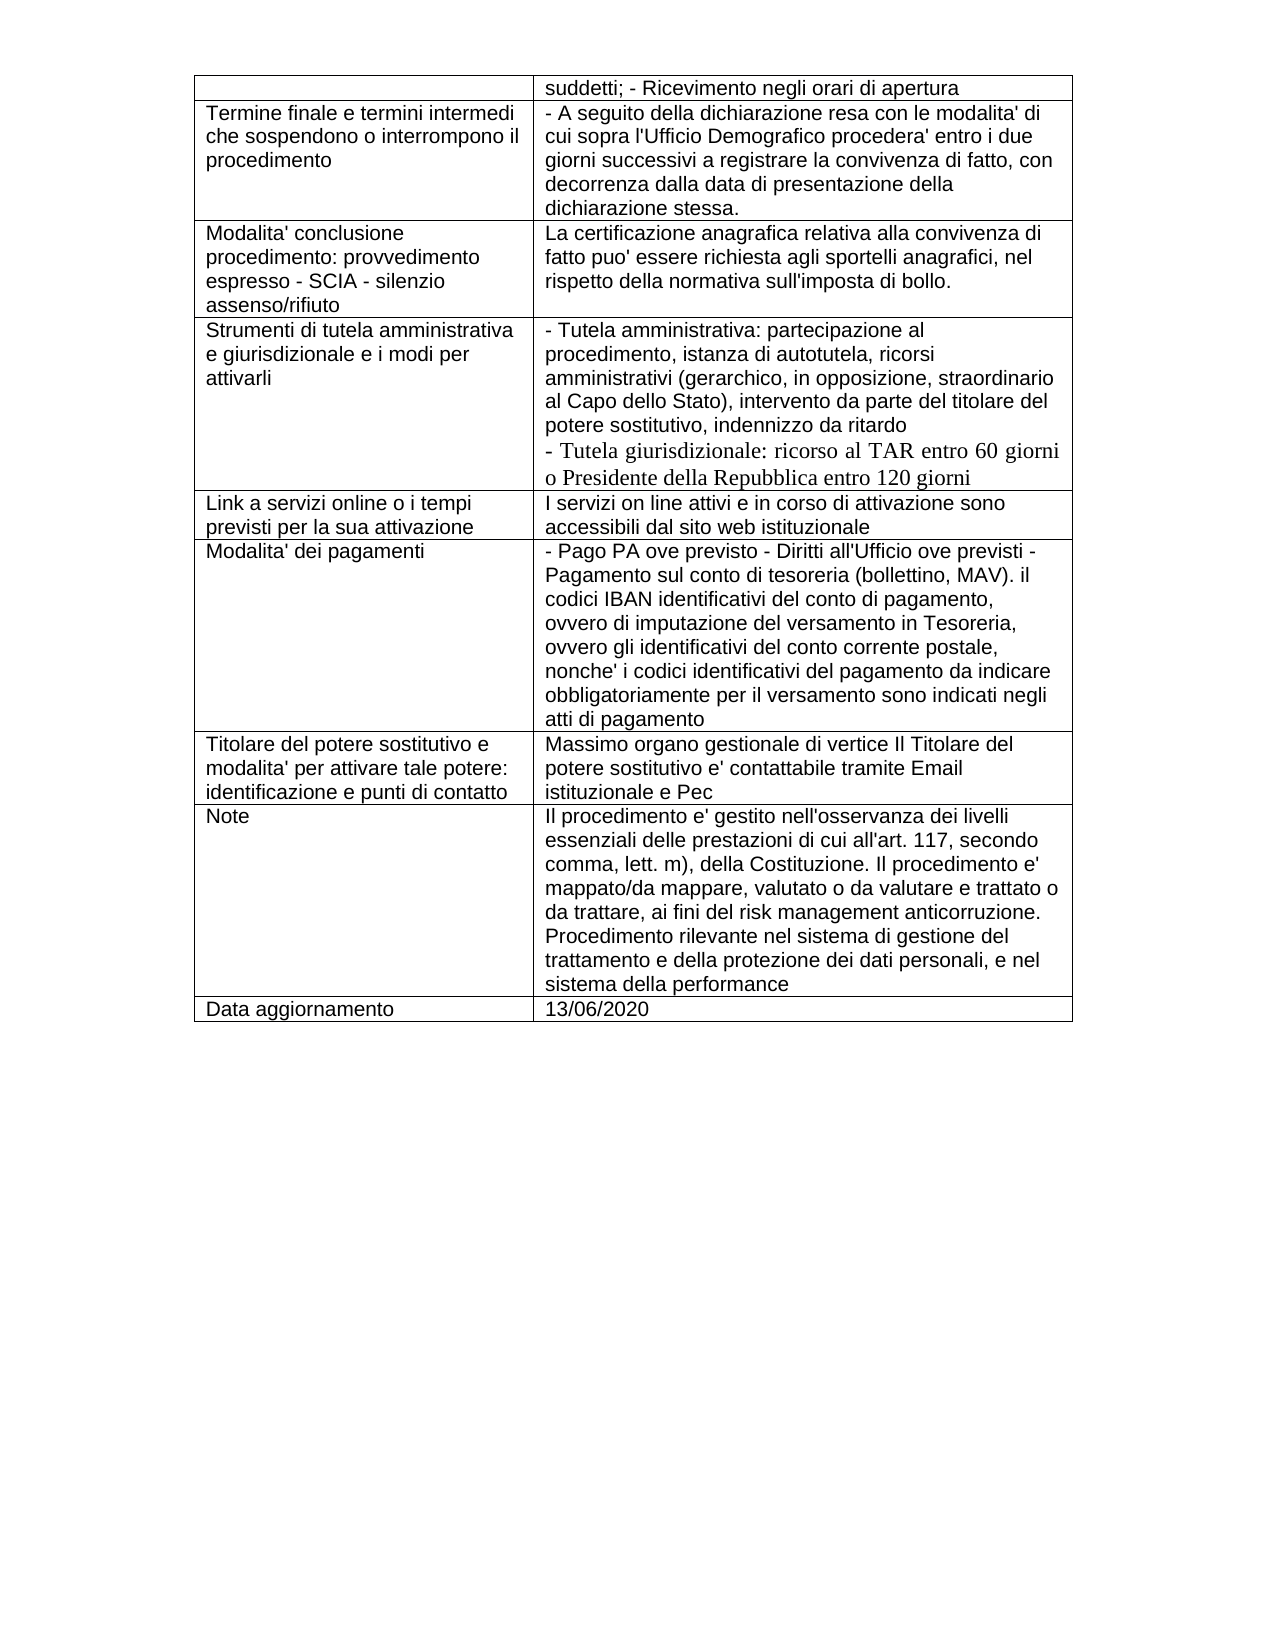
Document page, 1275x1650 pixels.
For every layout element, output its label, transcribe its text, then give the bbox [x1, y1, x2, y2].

table_cell Note [195, 805, 533, 996]
table_cell - A seguito della dichiarazione resa con le modalita' di cui sopra l'Ufficio Demografico procedera' entro i due giorni successivi a registrare la convivenza di fatto, con decorrenza dalla data di presentazione della dichiarazione stessa. [534, 101, 1072, 220]
table_cell Titolare del potere sostitutivo e modalita' per attivare tale potere: identificazione e punti di contatto [195, 732, 533, 804]
table_cell La certificazione anagrafica relativa alla convivenza di fatto puo' essere richiesta agli sportelli anagrafici, nel rispetto della normativa sull'imposta di bollo. [534, 221, 1072, 317]
table_cell Termine finale e termini intermedi che sospendono o interrompono il procedimento [195, 101, 533, 220]
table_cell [534, 76, 1072, 100]
table_cell I servizi on line attivi e in corso di attivazione sono accessibili dal sito web istituzionale [534, 491, 1072, 539]
table_cell Modalita' dei pagamenti [195, 540, 533, 731]
table_cell - Tutela amministrativa: partecipazione al procedimento, istanza di autotutela, ricorsi amministrativi (gerarchico, in opposizione, straordinario al Capo dello Stato), intervento da parte del titolare del potere sostitutivo, indennizzo da ritardo - Tutela giurisdizionale: ricorso al TAR entro 60 giorni o Presidente della Repubblica entro 120 giorni [534, 318, 1072, 490]
table_cell Modalita' conclusione procedimento: provvedimento espresso - SCIA - silenzio assenso/rifiuto [195, 221, 533, 317]
table_cell - Pago PA ove previsto - Diritti all'Ufficio ove previsti - Pagamento sul conto di tesoreria (bollettino, MAV). il codici IBAN identificativi del conto di pagamento, ovvero di imputazione del versamento in Tesoreria, ovvero gli identificativi del conto corrente postale, nonche' i codici identificativi del pagamento da indicare obbligatoriamente per il versamento sono indicati negli atti di pagamento [534, 540, 1072, 731]
table_cell Il procedimento e' gestito nell'osservanza dei livelli essenziali delle prestazioni di cui all'art. 117, secondo comma, lett. m), della Costituzione. Il procedimento e' mappato/da mappare, valutato o da valutare e trattato o da trattare, ai fini del risk management anticorruzione. Procedimento rilevante nel sistema di gestione del trattamento e della protezione dei dati personali, e nel sistema della performance [534, 805, 1072, 996]
table_cell Strumenti di tutela amministrativa e giurisdizionale e i modi per attivarli [195, 318, 533, 490]
table_cell Data aggiornamento [195, 997, 533, 1021]
table_cell Link a servizi online o i tempi previsti per la sua attivazione [195, 491, 533, 539]
table_cell 13/06/2020 [534, 997, 1072, 1021]
table_cell Massimo organo gestionale di vertice Il Titolare del potere sostitutivo e' contattabile tramite Email istituzionale e Pec [534, 732, 1072, 804]
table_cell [195, 76, 533, 100]
